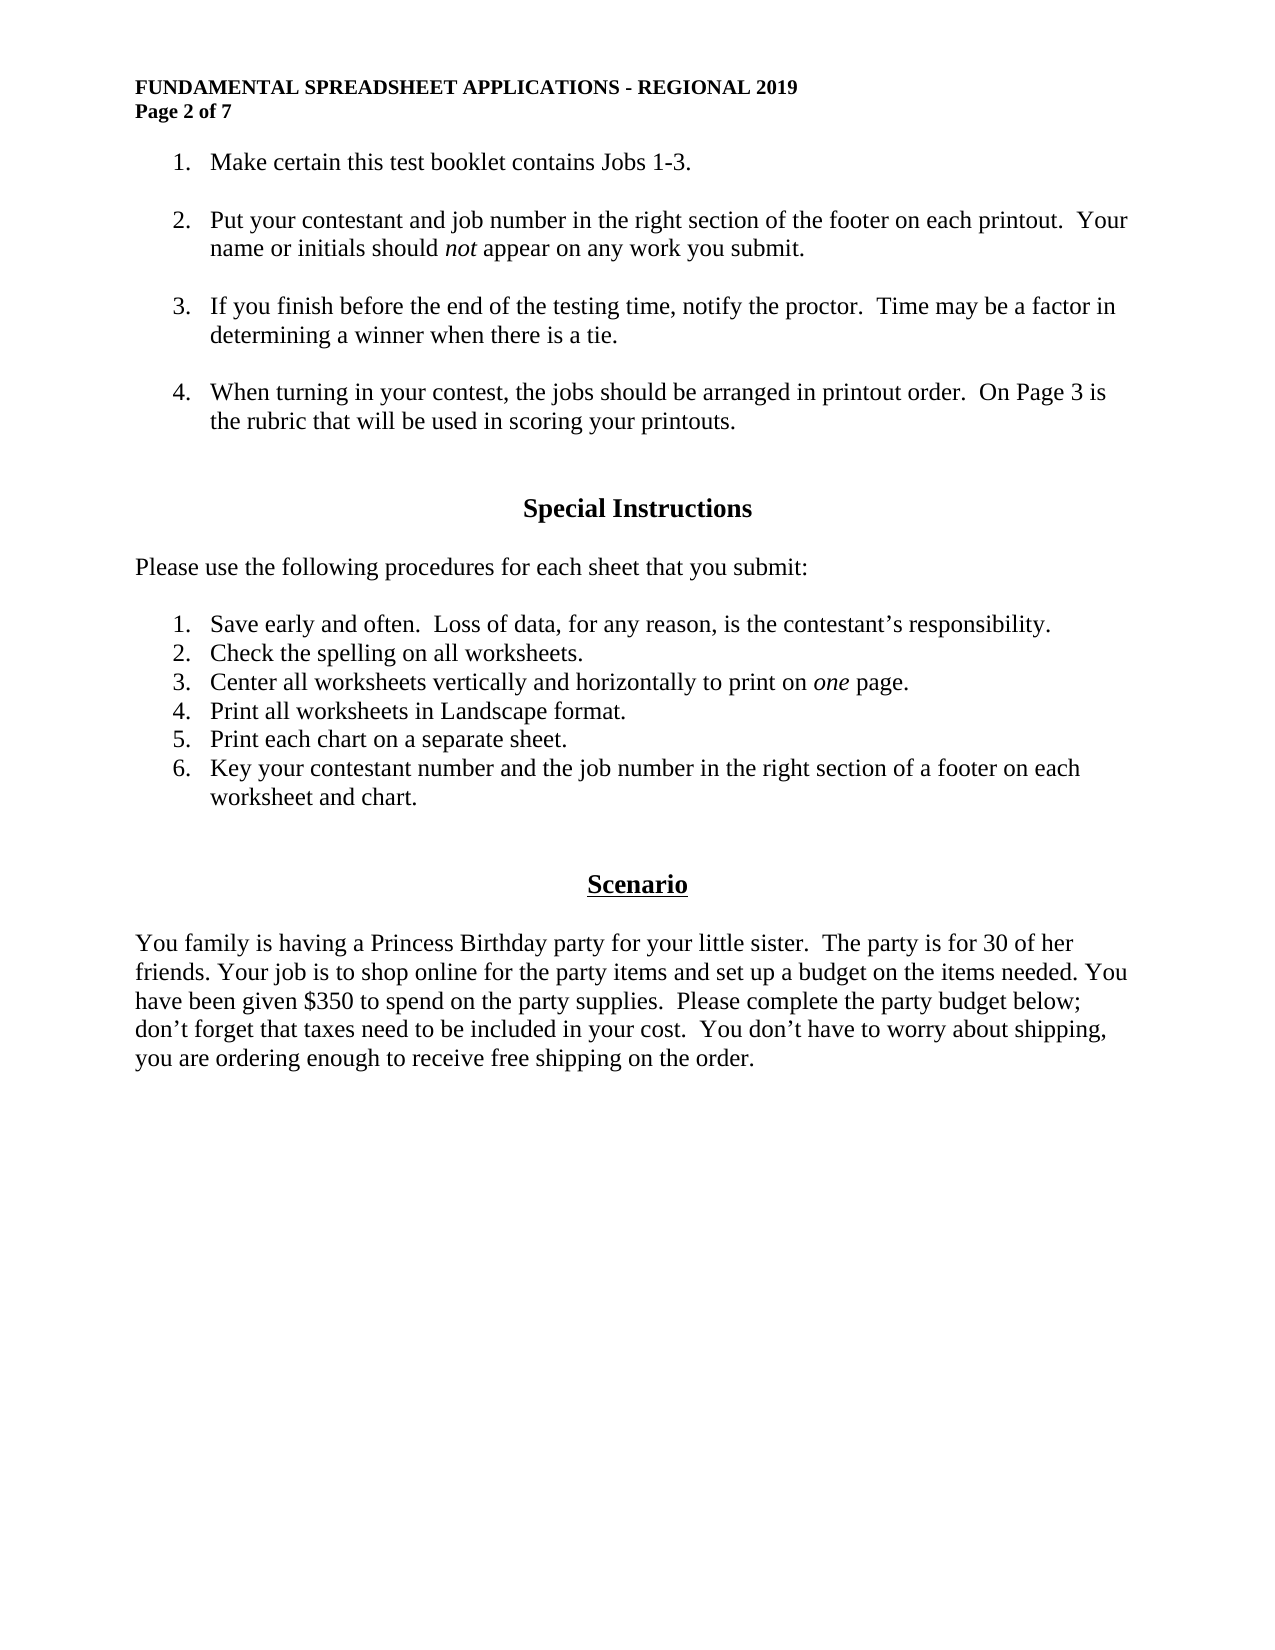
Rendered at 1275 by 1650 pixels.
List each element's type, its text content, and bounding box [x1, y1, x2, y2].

text You family is having a Princess Birthday party for your little sister. The party is for 30 of her friends. Your job is to shop online for the party items and set up a budget on the items needed. You have been given $350 to spend on the party supplies. Please complete the party budget below; don’t forget that taxes need to be included in your cost. You don’t have to worry about shipping, you are ordering enough to receive free shipping on the order. [135, 928, 1140, 1072]
list Make certain this test booklet contains Jobs 1-3. [172, 147, 1140, 176]
list Key your contestant number and the job number in the right section of a footer on each worksheet and chart. [172, 753, 1140, 811]
text Scenario [135, 868, 1140, 899]
list Put your contestant and job number in the right section of the footer on each printout. Your name or initials should not appear on any work you submit. [172, 205, 1140, 262]
list Check the spelling on all worksheets. [172, 638, 1140, 667]
list Print all worksheets in Landscape format. [172, 696, 1140, 724]
list Center all worksheets vertically and horizontally to print on one page. [172, 667, 1140, 696]
list Print each chart on a separate sheet. [172, 724, 1140, 753]
text Please use the following procedures for each sheet that you submit: [135, 552, 1140, 581]
list When turning in your contest, the jobs should be arranged in printout order. On Page 3 is the rubric that will be used in scoring your printouts. [172, 377, 1140, 435]
list Save early and often. Loss of data, for any reason, is the contestant’s responsibility. [172, 609, 1140, 638]
text Special Instructions [135, 492, 1140, 523]
list If you finish before the end of the testing time, notify the proctor. Time may be a factor in determining a winner when there is a tie. [172, 291, 1140, 348]
